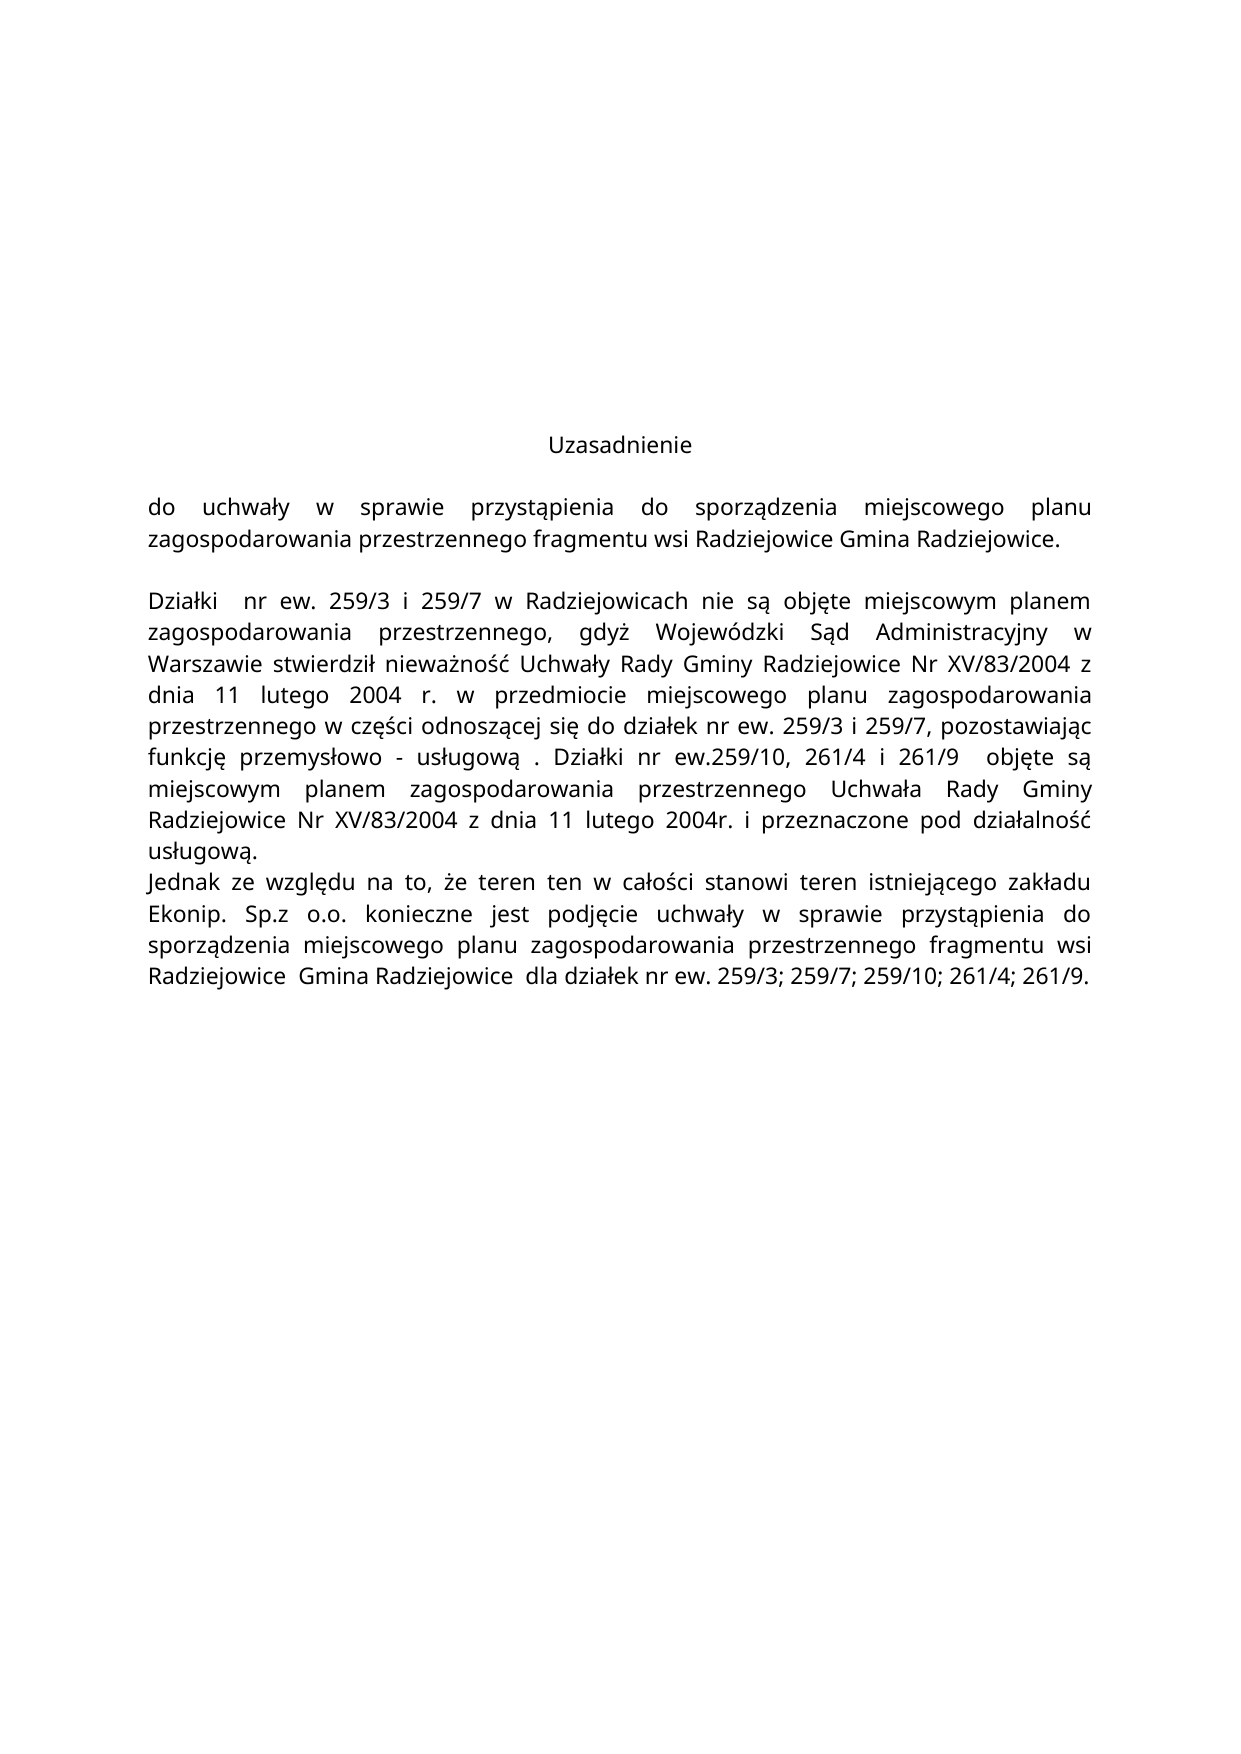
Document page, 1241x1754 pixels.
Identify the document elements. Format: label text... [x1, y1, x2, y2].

text do uchwały w sprawie przystąpienia do sporządzenia miejscowego planu zagospodarowania przestrzennego fragmentu wsi Radziejowice Gmina Radziejowice. [148, 491, 1093, 554]
text Jednak ze względu na to, że teren ten w całości stanowi teren istniejącego zakładu Ekonip. Sp.z o.o. konieczne jest podjęcie uchwały w sprawie przystąpienia do sporządzenia miejscowego planu zagospodarowania przestrzennego fragmentu wsi Radziejowice Gmina Radziejowice dla działek nr ew. 259/3; 259/7; 259/10; 261/4; 261/9. [148, 866, 1093, 991]
text Uzasadnienie [148, 429, 1093, 460]
text Działki nr ew. 259/3 i 259/7 w Radziejowicach nie są objęte miejscowym planem zagospodarowania przestrzennego, gdyż Wojewódzki Sąd Administracyjny w Warszawie stwierdził nieważność Uchwały Rady Gminy Radziejowice Nr XV/83/2004 z dnia 11 lutego 2004 r. w przedmiocie miejscowego planu zagospodarowania przestrzennego w części odnoszącej się do działek nr ew. 259/3 i 259/7, pozostawiając funkcję przemysłowo - usługową . Działki nr ew.259/10, 261/4 i 261/9 objęte są miejscowym planem zagospodarowania przestrzennego Uchwała Rady Gminy Radziejowice Nr XV/83/2004 z dnia 11 lutego 2004r. i przeznaczone pod działalność usługową. [148, 585, 1093, 866]
